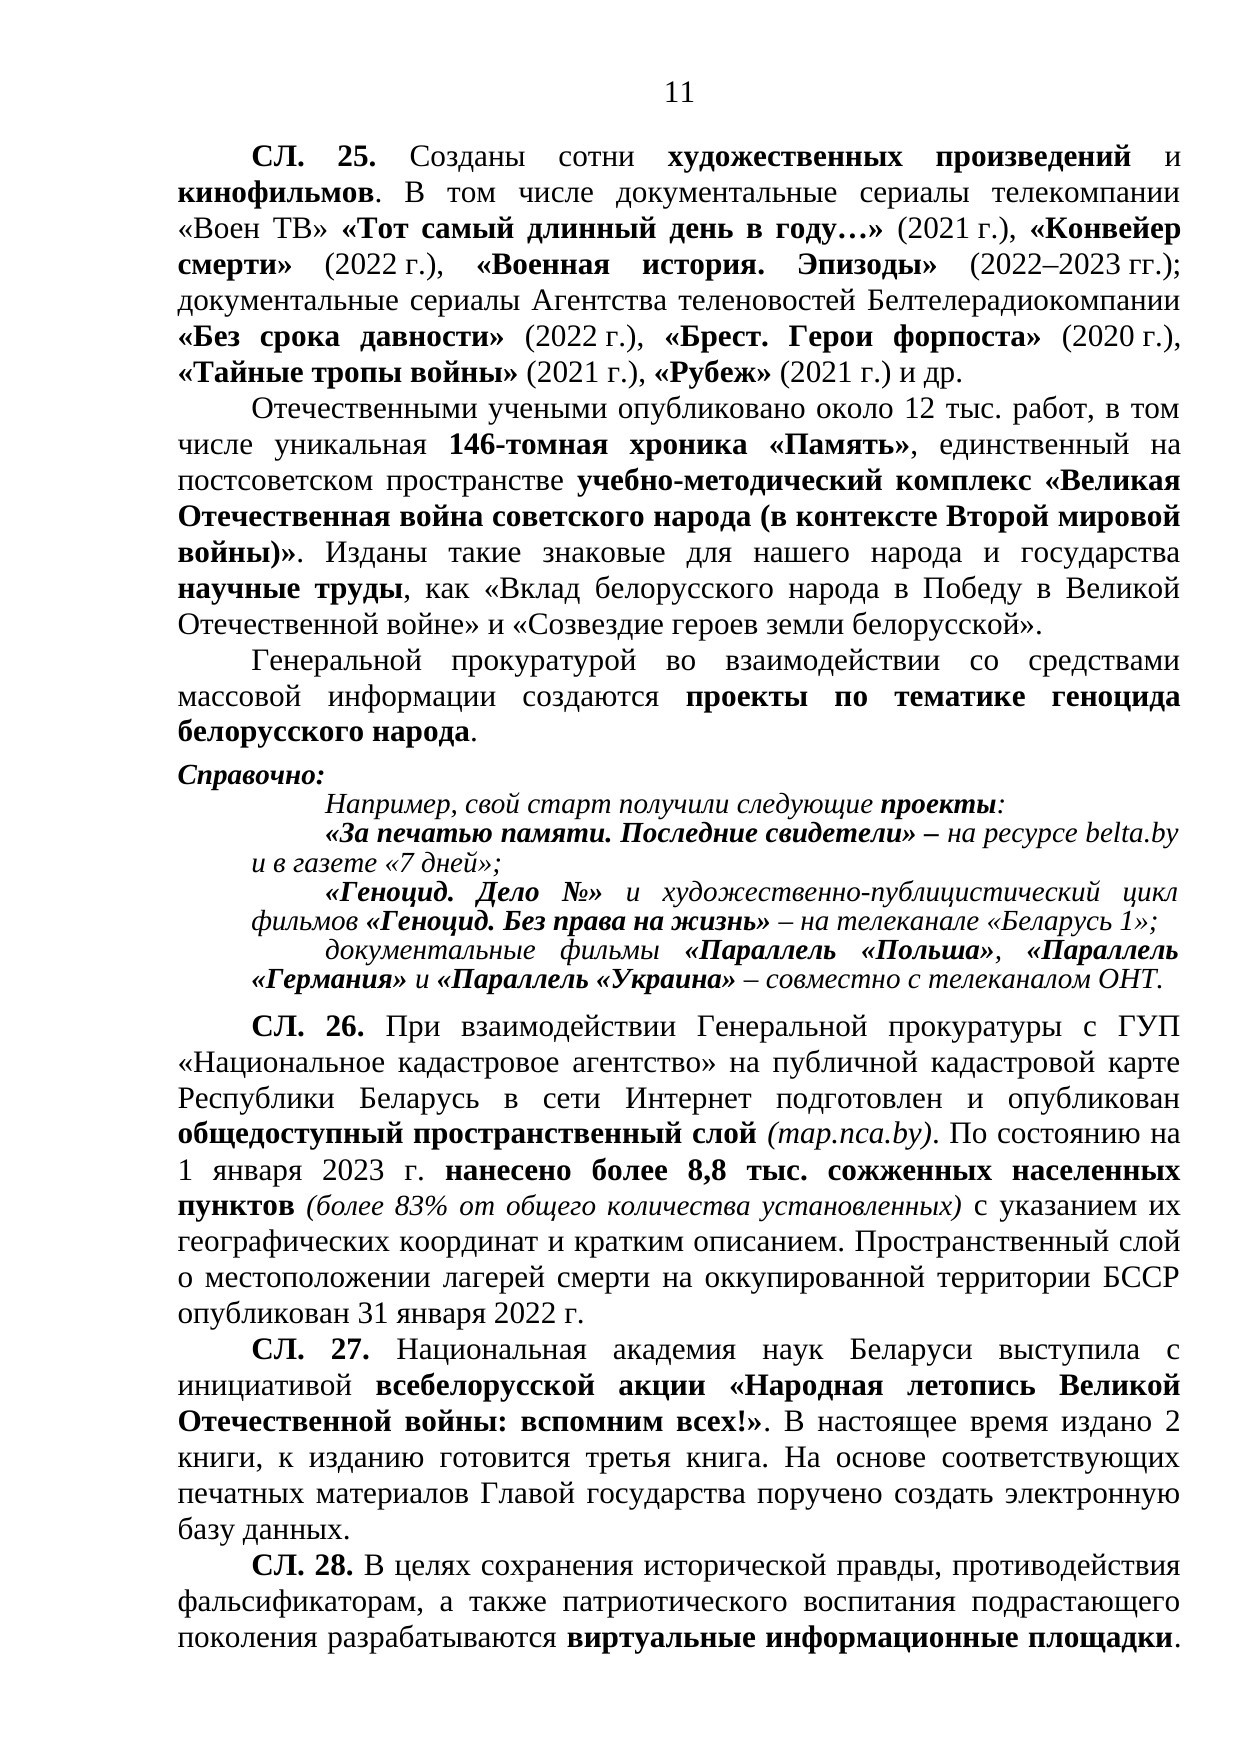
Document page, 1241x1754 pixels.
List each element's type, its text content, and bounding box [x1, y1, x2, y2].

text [177, 1546, 1181, 1654]
text «За печатью памяти. Последние свидетели» – на ресурсе belta.by и в газете «7 дней»; [251, 819, 1181, 878]
text Генеральной прокуратурой во взаимодействии со средствами массовой информации создаются проекты по тематике геноцида белорусского народа. [177, 641, 1181, 749]
text СЛ. 25. Созданы сотни художественных произведений и кинофильмов. В том числе документальные сериалы телекомпании «Воен ТВ» «Тот самый длинный день в году…» (2021 г.), «Конвейер смерти» (2022 г.), «Военная история. Эпизоды» (2022–2023 гг.); документальные сериалы Агентства теленовостей Белтелерадиокомпании «Без срока давности» (2022 г.), «Брест. Герои форпоста» (2020 г.), «Тайные тропы войны» (2021 г.), «Рубеж» (2021 г.) и др. [177, 138, 1181, 389]
text «Геноцид. Дело №» и художественно-публицистический цикл фильмов «Геноцид. Без права на жизнь» – на телеканале «Беларусь 1»; [251, 878, 1181, 936]
text Например, свой старт получили следующие проекты: [251, 790, 1181, 819]
text СЛ. 26. При взаимодействии Генеральной прокуратуры с ГУП «Национальное кадастровое агентство» на публичной кадастровой карте Республики Беларусь в сети Интернет подготовлен и опубликован общедоступный пространственный слой (map.nca.by). По состоянию на 1 января 2023 г. нанесено более 8,8 тыс. сожженных населенных пунктов (более 83% от общего количества установленных) с указанием их географических координат и кратким описанием. Пространственный слой о местоположении лагерей смерти на оккупированной территории БССР опубликован 31 января 2022 г. [177, 1007, 1181, 1330]
text СЛ. 27. Национальная академия наук Беларуси выступила с инициативой всебелорусской акции «Народная летопись Великой Отечественной войны: вспомним всех!». В настоящее время издано 2 книги, к изданию готовится третья книга. На основе соответствующих печатных материалов Главой государства поручено создать электронную базу данных. [177, 1330, 1181, 1546]
text документальные фильмы «Параллель «Польша», «Параллель «Германия» и «Параллель «Украина» – совместно с телеканалом ОНТ. [251, 936, 1181, 994]
text Справочно: [177, 761, 1181, 790]
text Отечественными учеными опубликовано около 12 тыс. работ, в том числе уникальная 146-томная хроника «Память», единственный на постсоветском пространстве учебно-методический комплекс «Великая Отечественная война советского народа (в контексте Второй мировой войны)». Изданы такие знаковые для нашего народа и государства научные труды, как «Вклад белорусского народа в Победу в Великой Отечественной войне» и «Созвездие героев земли белорусской». [177, 389, 1181, 641]
